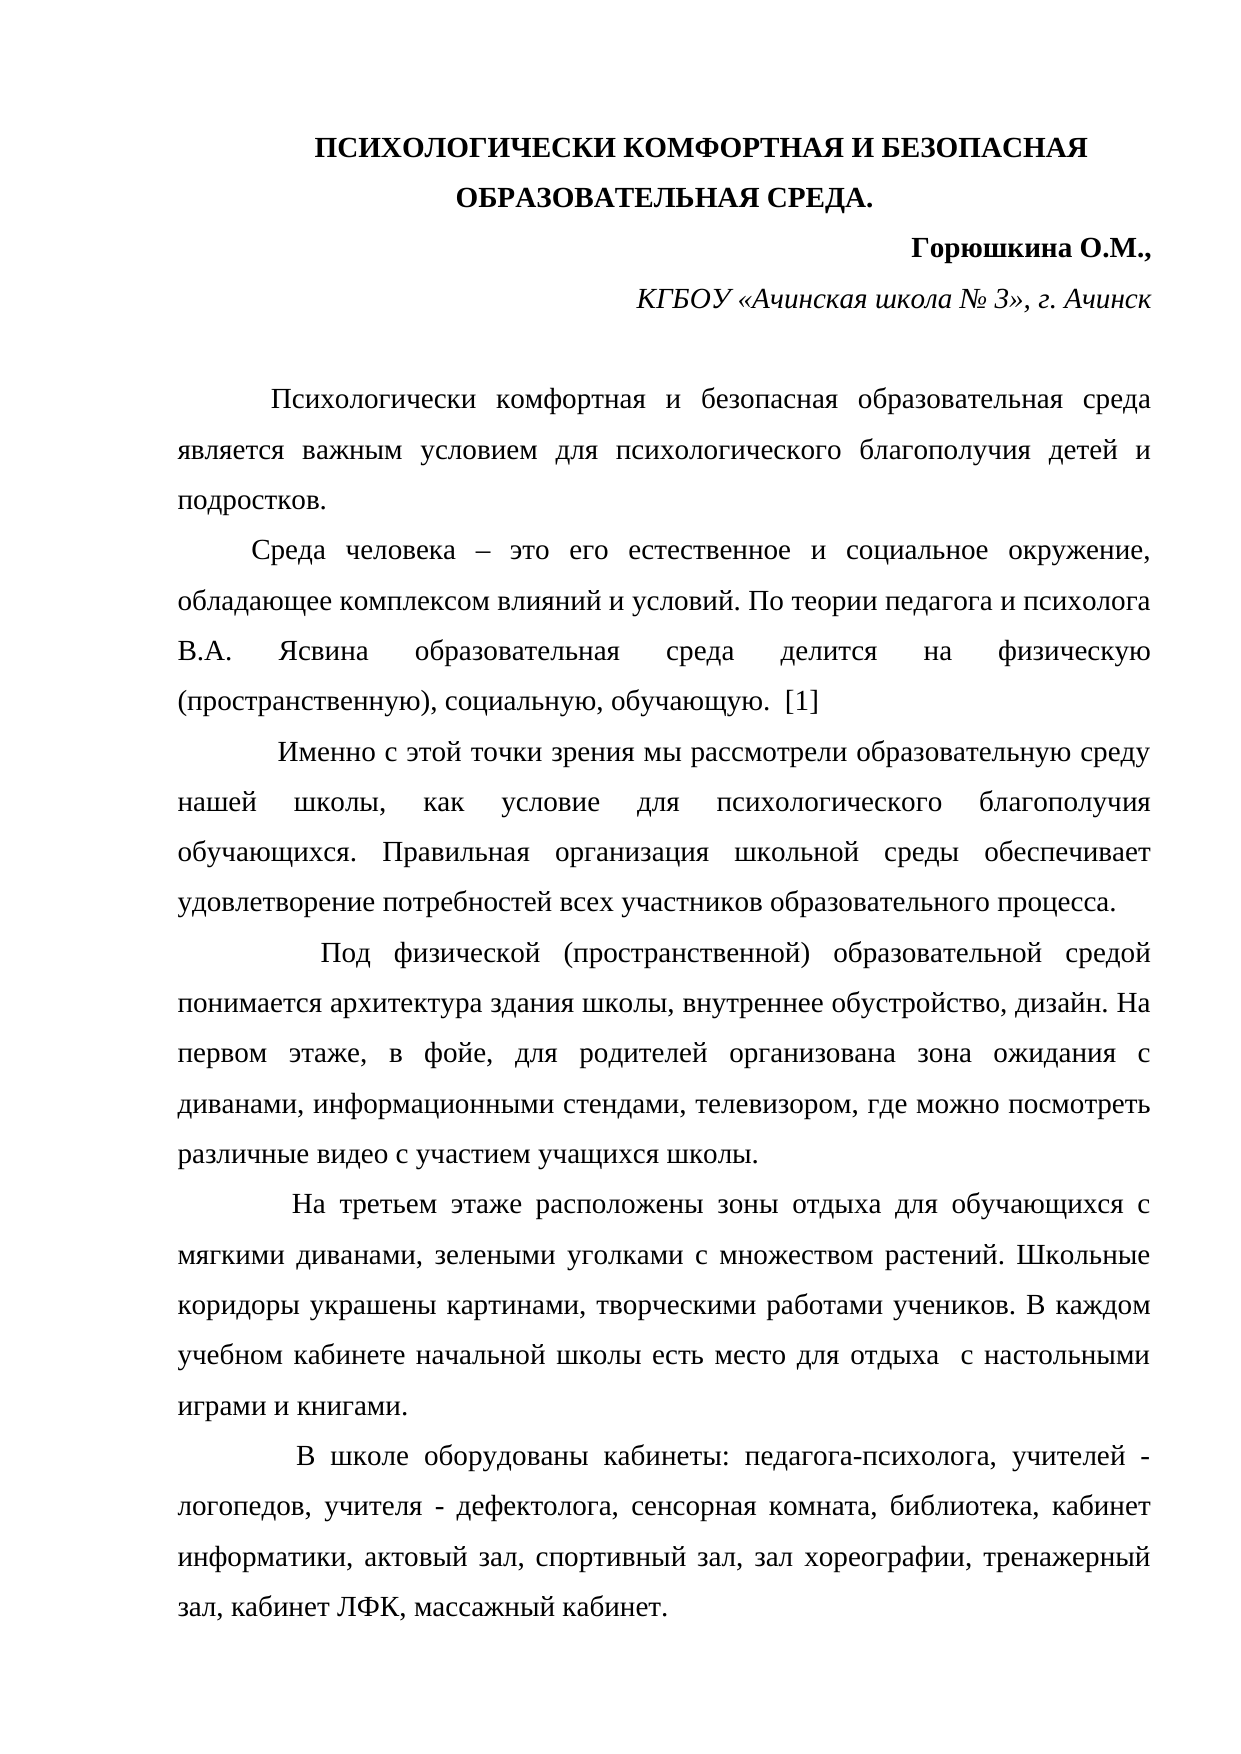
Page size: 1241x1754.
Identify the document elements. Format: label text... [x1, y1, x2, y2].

text На третьем этаже расположены зоны отдыха для обучающихся с мягкими диванами, зелеными уголками с множеством растений. Школьные коридоры украшены картинами, творческими работами учеников. В каждом учебном кабинете начальной школы есть место для отдыха с настольными играми и книгами. [177, 1186, 1152, 1421]
text КГБОУ «Ачинская школа № 3», г. Ачинск [177, 281, 1152, 314]
text Среда человека – это его естественное и социальное окружение, обладающее комплексом влияний и условий. По теории педагога и психолога В.А. Ясвина образовательная среда делится на физическую (пространственную), социальную, обучающую. [1] [177, 532, 1152, 717]
text Под физической (пространственной) образовательной средой понимается архитектура здания школы, внутреннее обустройство, дизайн. На первом этаже, в фойе, для родителей организована зона ожидания с диванами, информационными стендами, телевизором, где можно посмотреть различные видео с участием учащихся школы. [177, 935, 1152, 1170]
text Именно с этой точки зрения мы рассмотрели образовательную среду нашей школы, как условие для психологического благополучия обучающихся. Правильная организация школьной среды обеспечивает удовлетворение потребностей всех участников образовательного процесса. [177, 734, 1152, 918]
text ПСИХОЛОГИЧЕСКИ КОМФОРТНАЯ И БЕЗОПАСНАЯ ОБРАЗОВАТЕЛЬНАЯ СРЕДА. [177, 130, 1152, 214]
text Психологически комфортная и безопасная образовательная среда является важным условием для психологического благополучия детей и подростков. [177, 381, 1152, 516]
text В школе оборудованы кабинеты: педагога-психолога, учителей - логопедов, учителя - дефектолога, сенсорная комната, библиотека, кабинет информатики, актовый зал, спортивный зал, зал хореографии, тренажерный зал, кабинет ЛФК, массажный кабинет. [177, 1438, 1152, 1622]
text Горюшкина О.М., [177, 231, 1152, 264]
